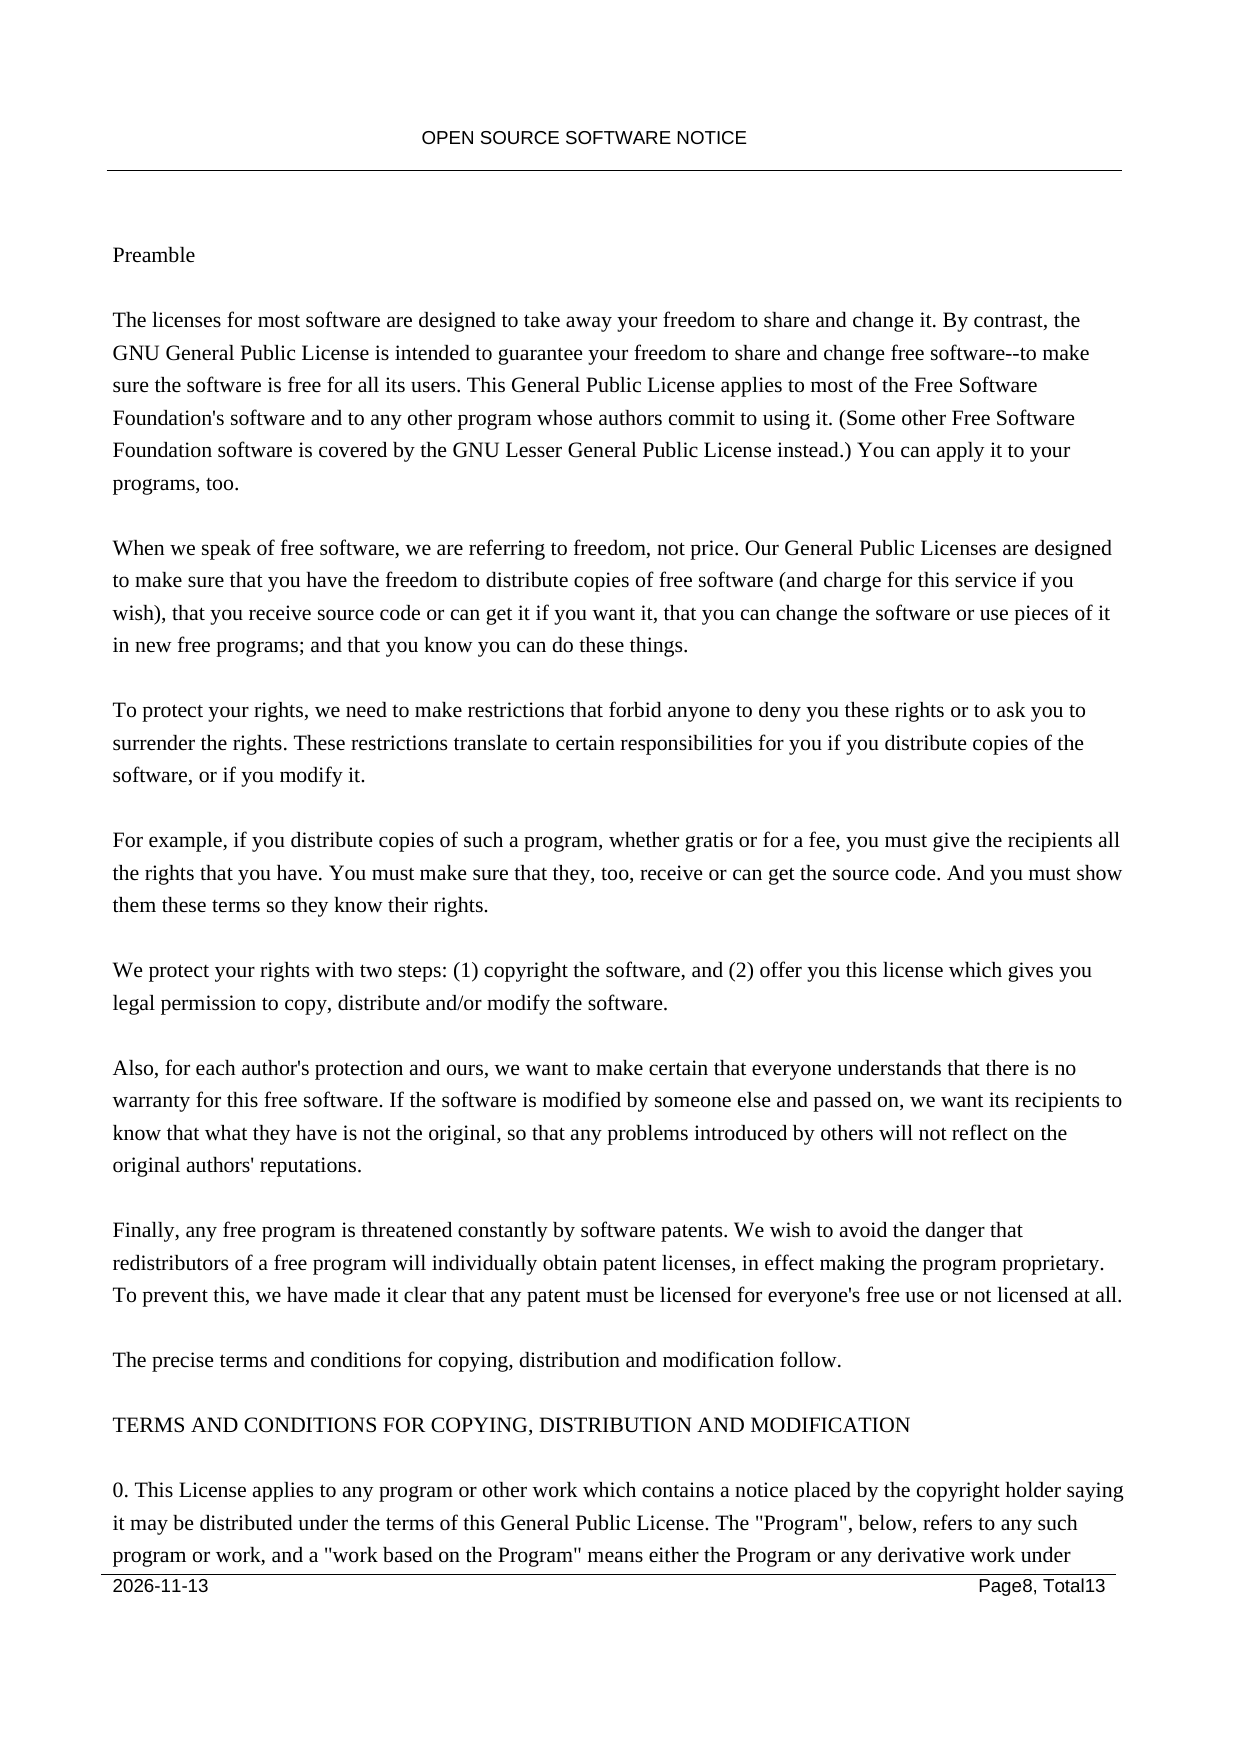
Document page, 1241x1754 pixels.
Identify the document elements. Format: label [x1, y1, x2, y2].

text [112, 206, 1128, 1571]
